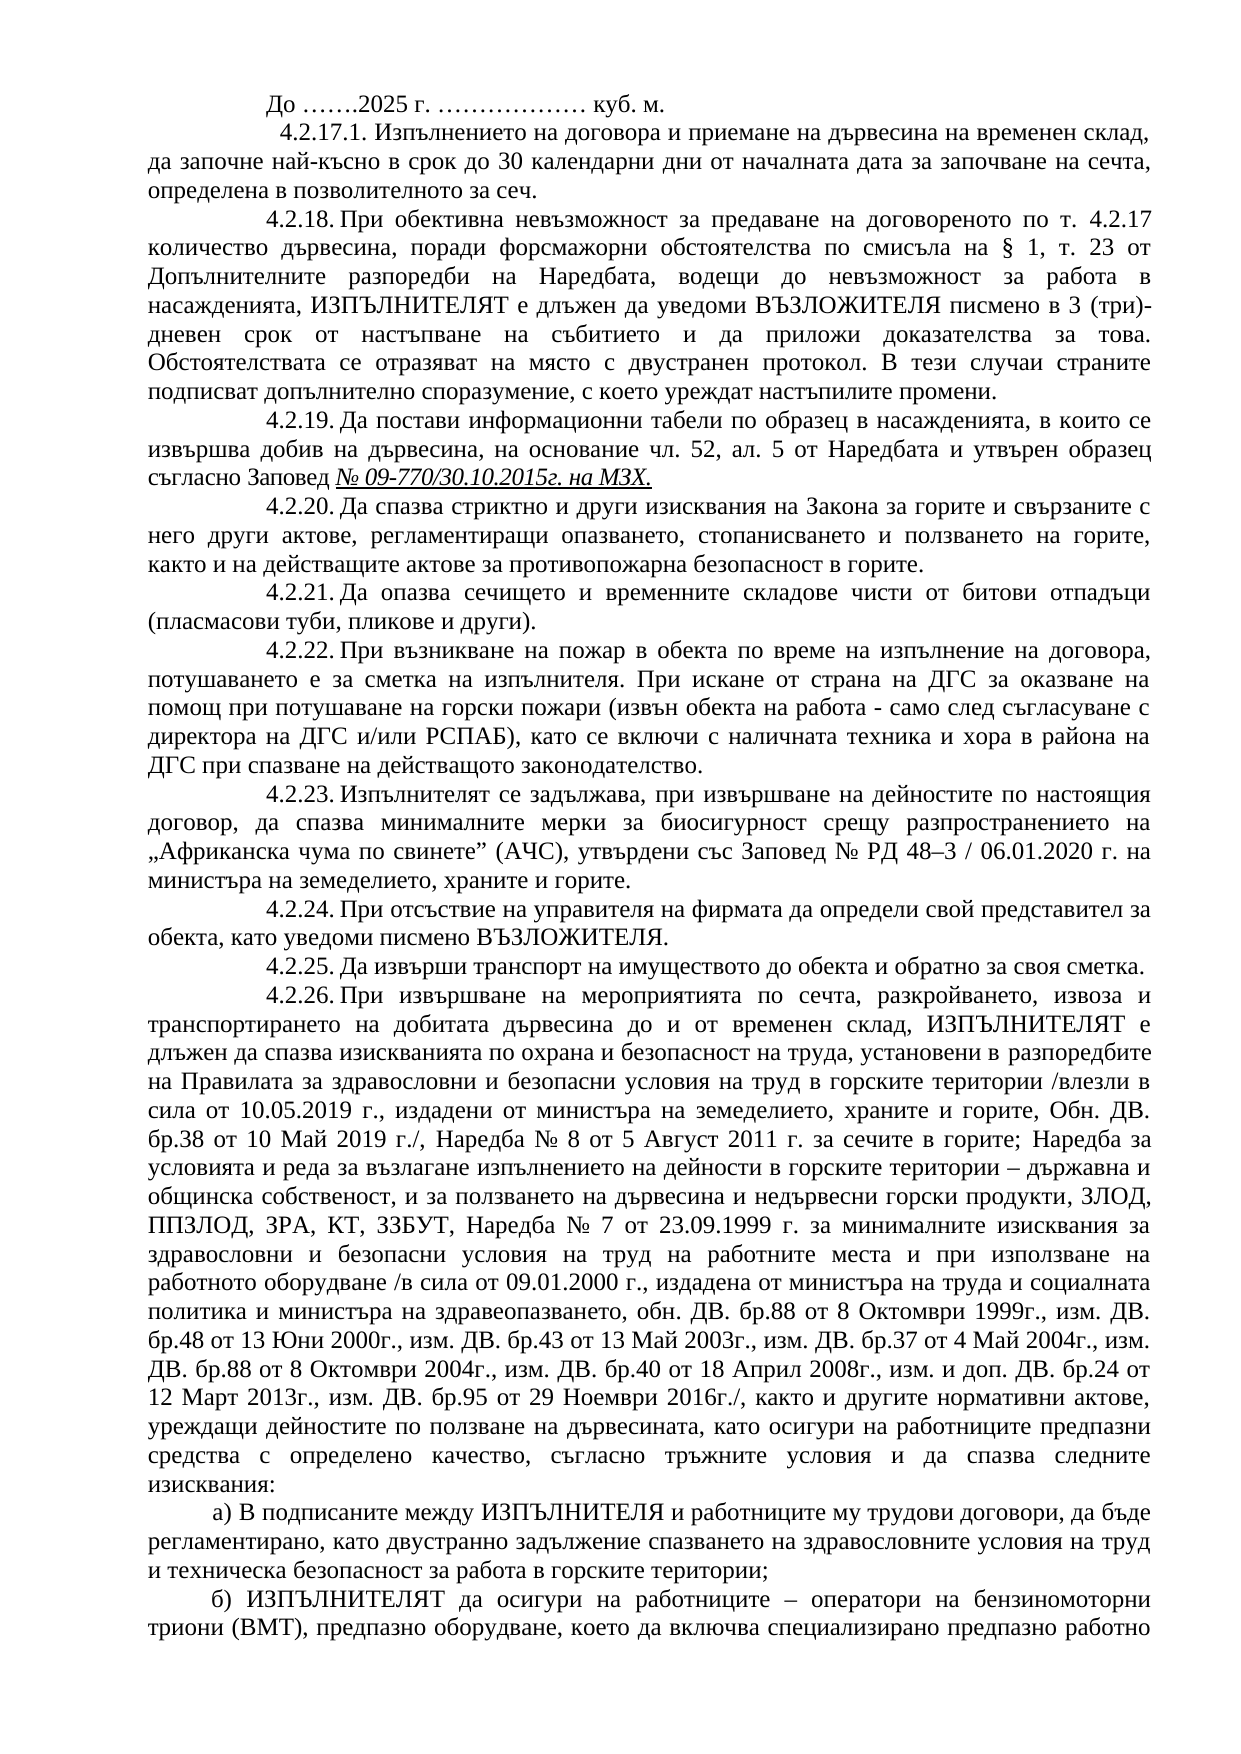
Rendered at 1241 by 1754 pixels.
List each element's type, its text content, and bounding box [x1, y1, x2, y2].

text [148, 1584, 1152, 1641]
list При отсъствие на управителя на фирмата да определи свой представител за обекта, като уведоми писмено ВЪЗЛОЖИТЕЛЯ. [148, 894, 1152, 951]
list Да спазва стриктно и други изисквания на Закона за горите и свързаните с него други актове, регламентиращи опазването, стопанисването и ползването на горите, както и на действащите актове за противопожарна безопасност в горите. [148, 491, 1152, 577]
list При извършване на мероприятията по сечта, разкройването, извоза и транспортирането на добитата дървесина до и от временен склад, ИЗПЪЛНИТЕЛЯТ е длъжен да спазва изискванията по охрана и безопасност на труда, установени в разпоредбите на Правилата за здравословни и безопасни условия на труд в горските територии /влезли в сила от 10.05.2019 г., издадени от министъра на земеделието, храните и горите, Обн. ДВ. бр.38 от 10 Май 2019 г./, Наредба № 8 от 5 Август 2011 г. за сечите в горите; Наредба за условията и реда за възлагане изпълнението на дейности в горските територии – държавна и общинска собственост, и за ползването на дървесина и недървесни горски продукти, ЗЛОД, ППЗЛОД, ЗРА, КТ, ЗЗБУТ, Наредба № 7 от 23.09.1999 г. за минималните изисквания за здравословни и безопасни условия на труд на работните места и при използване на работното оборудване /в сила от 09.01.2000 г., издадена от министъра на труда и социалната политика и министъра на здравеопазването, обн. ДВ. бр.88 от 8 Октомври 1999г., изм. ДВ. бр.48 от 13 Юни 2000г., изм. ДВ. бр.43 от 13 Май 2003г., изм. ДВ. бр.37 от 4 Май 2004г., изм. ДВ. бр.88 от 8 Октомври 2004г., изм. ДВ. бр.40 от 18 Април 2008г., изм. и доп. ДВ. бр.24 от 12 Март 2013г., изм. ДВ. бр.95 от 29 Ноември 2016г./, както и другите нормативни актове, уреждащи дейностите по ползване на дървесината, като осигури на работниците предпазни средства с определено качество, съгласно тръжните условия и да спазва следните изисквания: [148, 980, 1152, 1497]
list Да извърши транспорт на имуществото до обекта и обратно за своя сметка. [148, 951, 1152, 980]
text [148, 89, 1152, 117]
list Да опазва сечището и временните складове чисти от битови отпадъци (пласмасови туби, пликове и други). [148, 577, 1152, 635]
list При възникване на пожар в обекта по време на изпълнение на договора, потушаването е за сметка на изпълнителя. При искане от страна на ДГС за оказване на помощ при потушаване на горски пожари (извън обекта на работа - само след съгласуване с директора на ДГС и/или РСПАБ), като се включи с наличната техника и хора в района на ДГС при спазване на действащото законодателство. [148, 635, 1152, 779]
list При обективна невъзможност за предаване на договореното по т. 4.2.17 количество дървесина, поради форсмажорни обстоятелства по смисъла на § 1, т. 23 от Допълнителните разпоредби на Наредбата, водещи до невъзможност за работа в насажденията, ИЗПЪЛНИТЕЛЯТ е длъжен да уведоми ВЪЗЛОЖИТЕЛЯ писмено в 3 (три)-дневен срок от настъпване на събитието и да приложи доказателства за това. Обстоятелствата се отразяват на място с двустранен протокол. В тези случаи страните подписват допълнително споразумение, с което уреждат настъпилите промени. [148, 204, 1152, 405]
list Да постави информационни табели по образец в насажденията, в които се извършва добив на дървесина, на основание чл. 52, ал. 5 от Наредбата и утвърен образец съгласно Заповед № 09-770/30.10.2015г. на МЗХ. [148, 405, 1152, 491]
text 4.2.17.1. Изпълнението на договора и приемане на дървесина на временен склад, да започне най-късно в срок до 30 календарни дни от началната дата за започване на сечта, определена в позволителното за сеч. [148, 117, 1152, 204]
text а) В подписаните между ИЗПЪЛНИТЕЛЯ и работниците му трудови договори, да бъде регламентирано, като двустранно задължение спазването на здравословните условия на труд и техническа безопасност за работа в горските територии; [148, 1497, 1152, 1584]
list Изпълнителят се задължава, при извършване на дейностите по настоящия договор, да спазва минималните мерки за биосигурност срещу разпространението на „Африканска чума по свинете” (АЧС), утвърдени със Заповед № РД 48–3 / 06.01.2020 г. на министъра на земеделието, храните и горите. [148, 779, 1152, 894]
